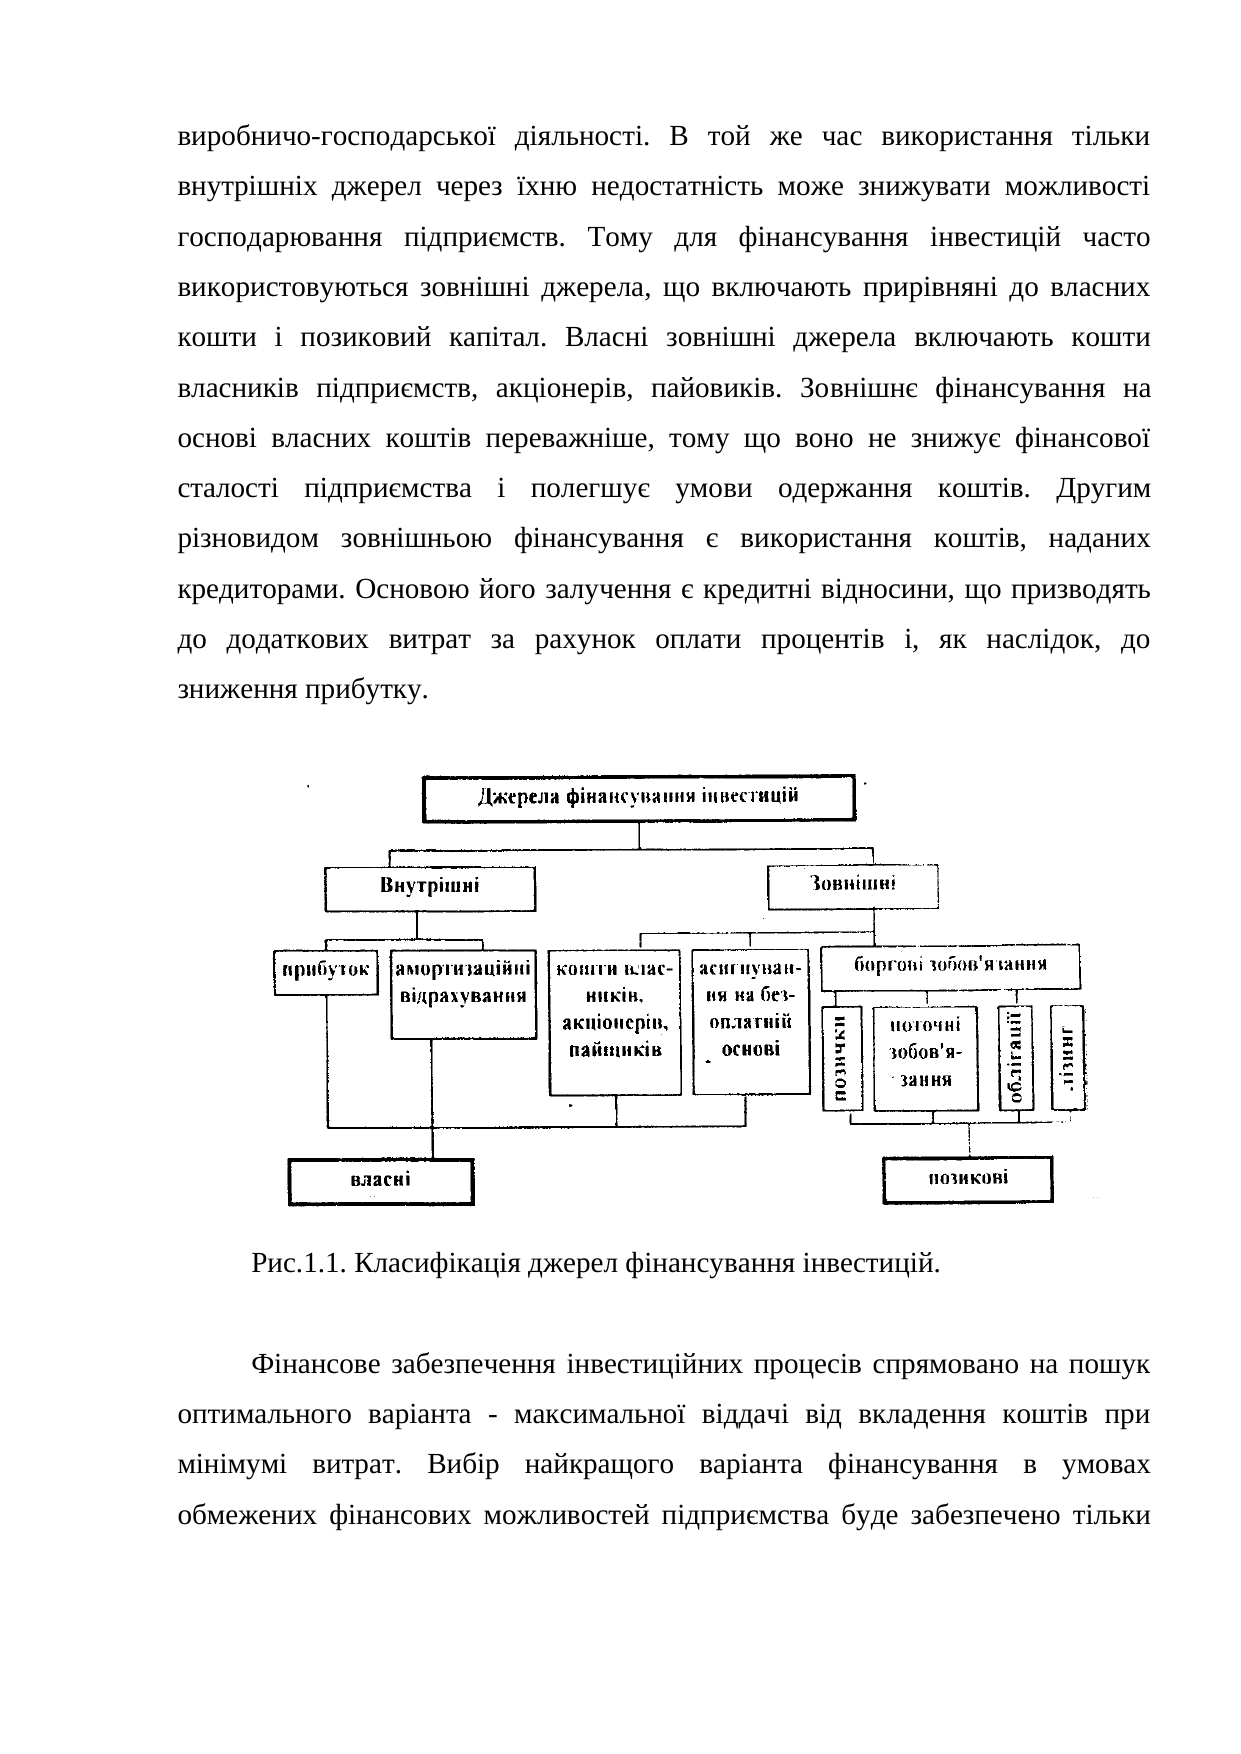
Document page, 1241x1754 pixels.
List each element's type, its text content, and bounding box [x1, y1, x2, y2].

picture [251, 772, 1130, 1229]
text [177, 1346, 1152, 1530]
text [177, 118, 1152, 705]
text Рис.1.1. Класифікація джерел фінансування інвестицій. [177, 1245, 1152, 1279]
